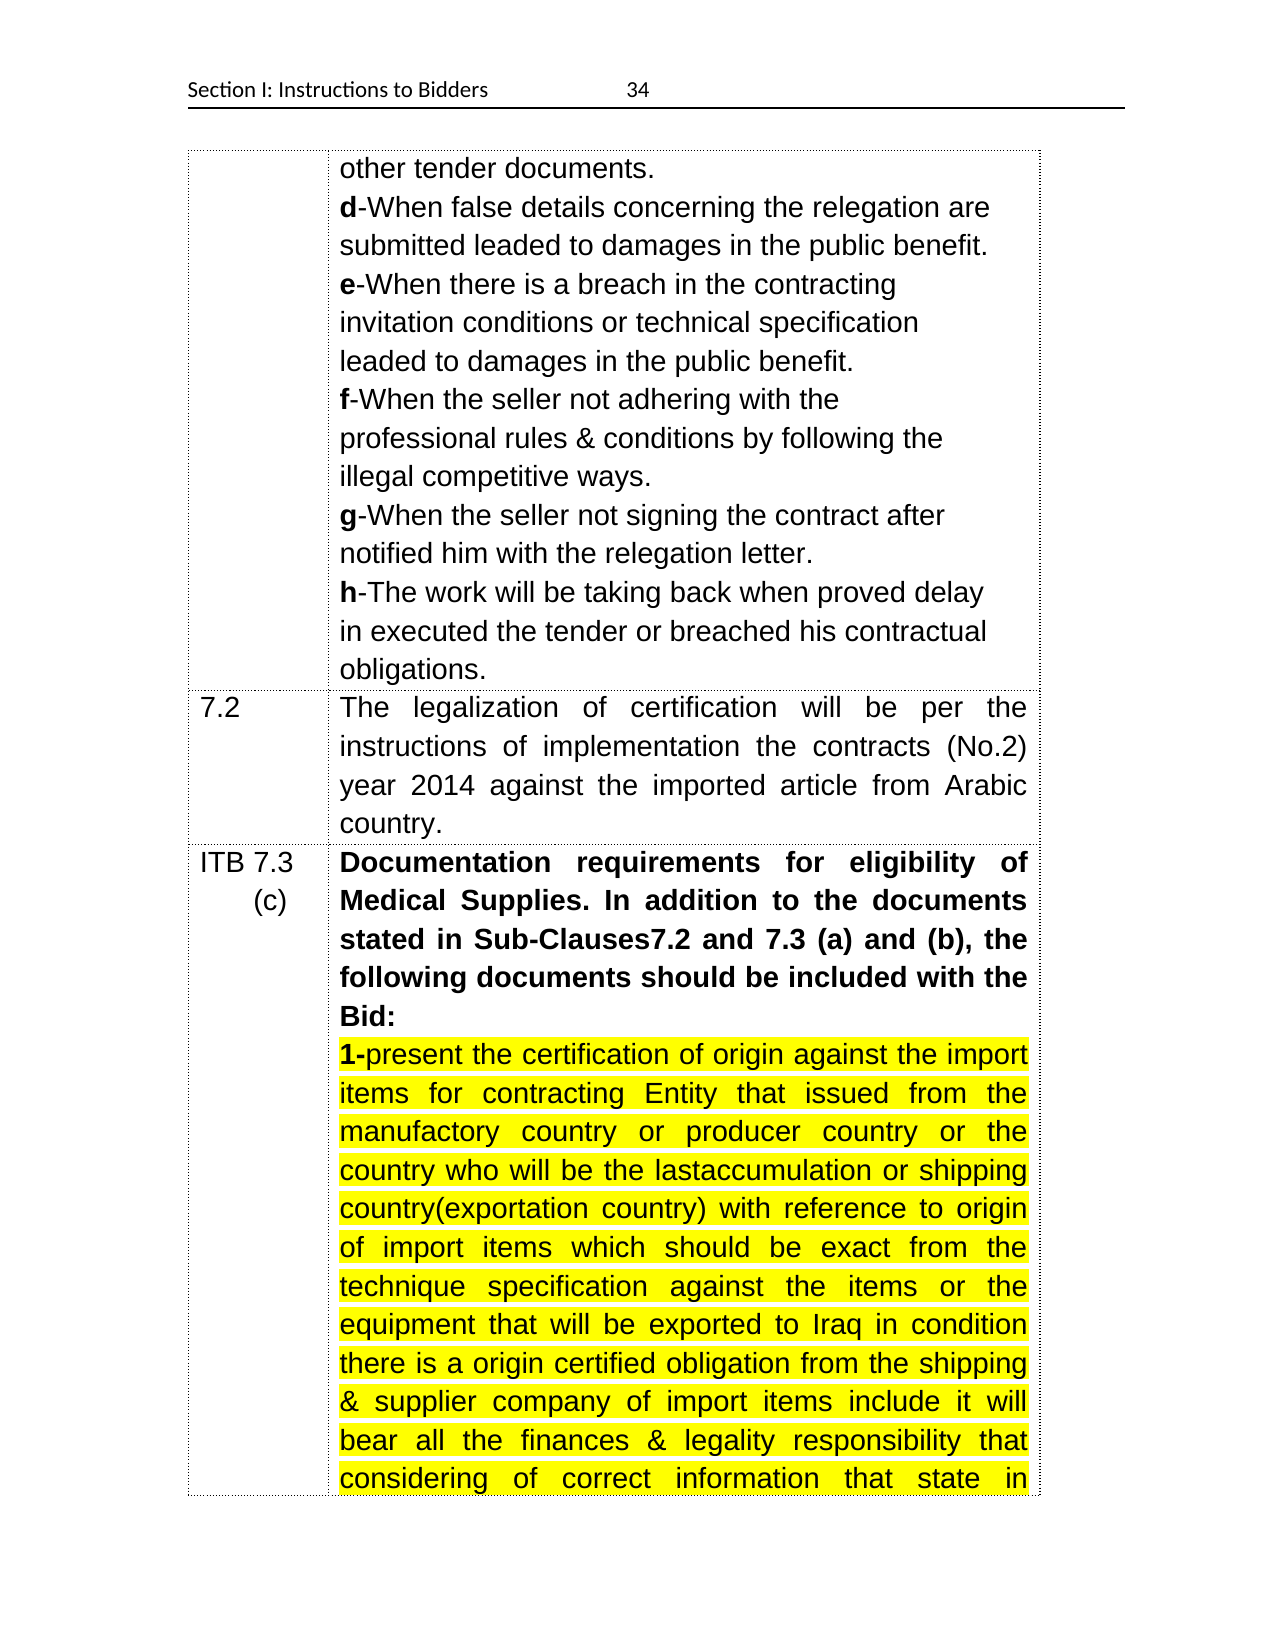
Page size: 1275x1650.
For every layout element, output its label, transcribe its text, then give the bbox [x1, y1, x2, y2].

table_header ITB 6.3 [188, 150, 328, 689]
table_cell 7.2 [188, 690, 328, 843]
table_cell The legalization of certification will be per the instructions of implementation the contracts (No.2) year 2014 against the imported article from Arabic country. [328, 690, 1040, 843]
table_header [328, 150, 1040, 689]
table_cell ITB 7.3 (c) [188, 844, 328, 1495]
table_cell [328, 844, 1040, 1495]
